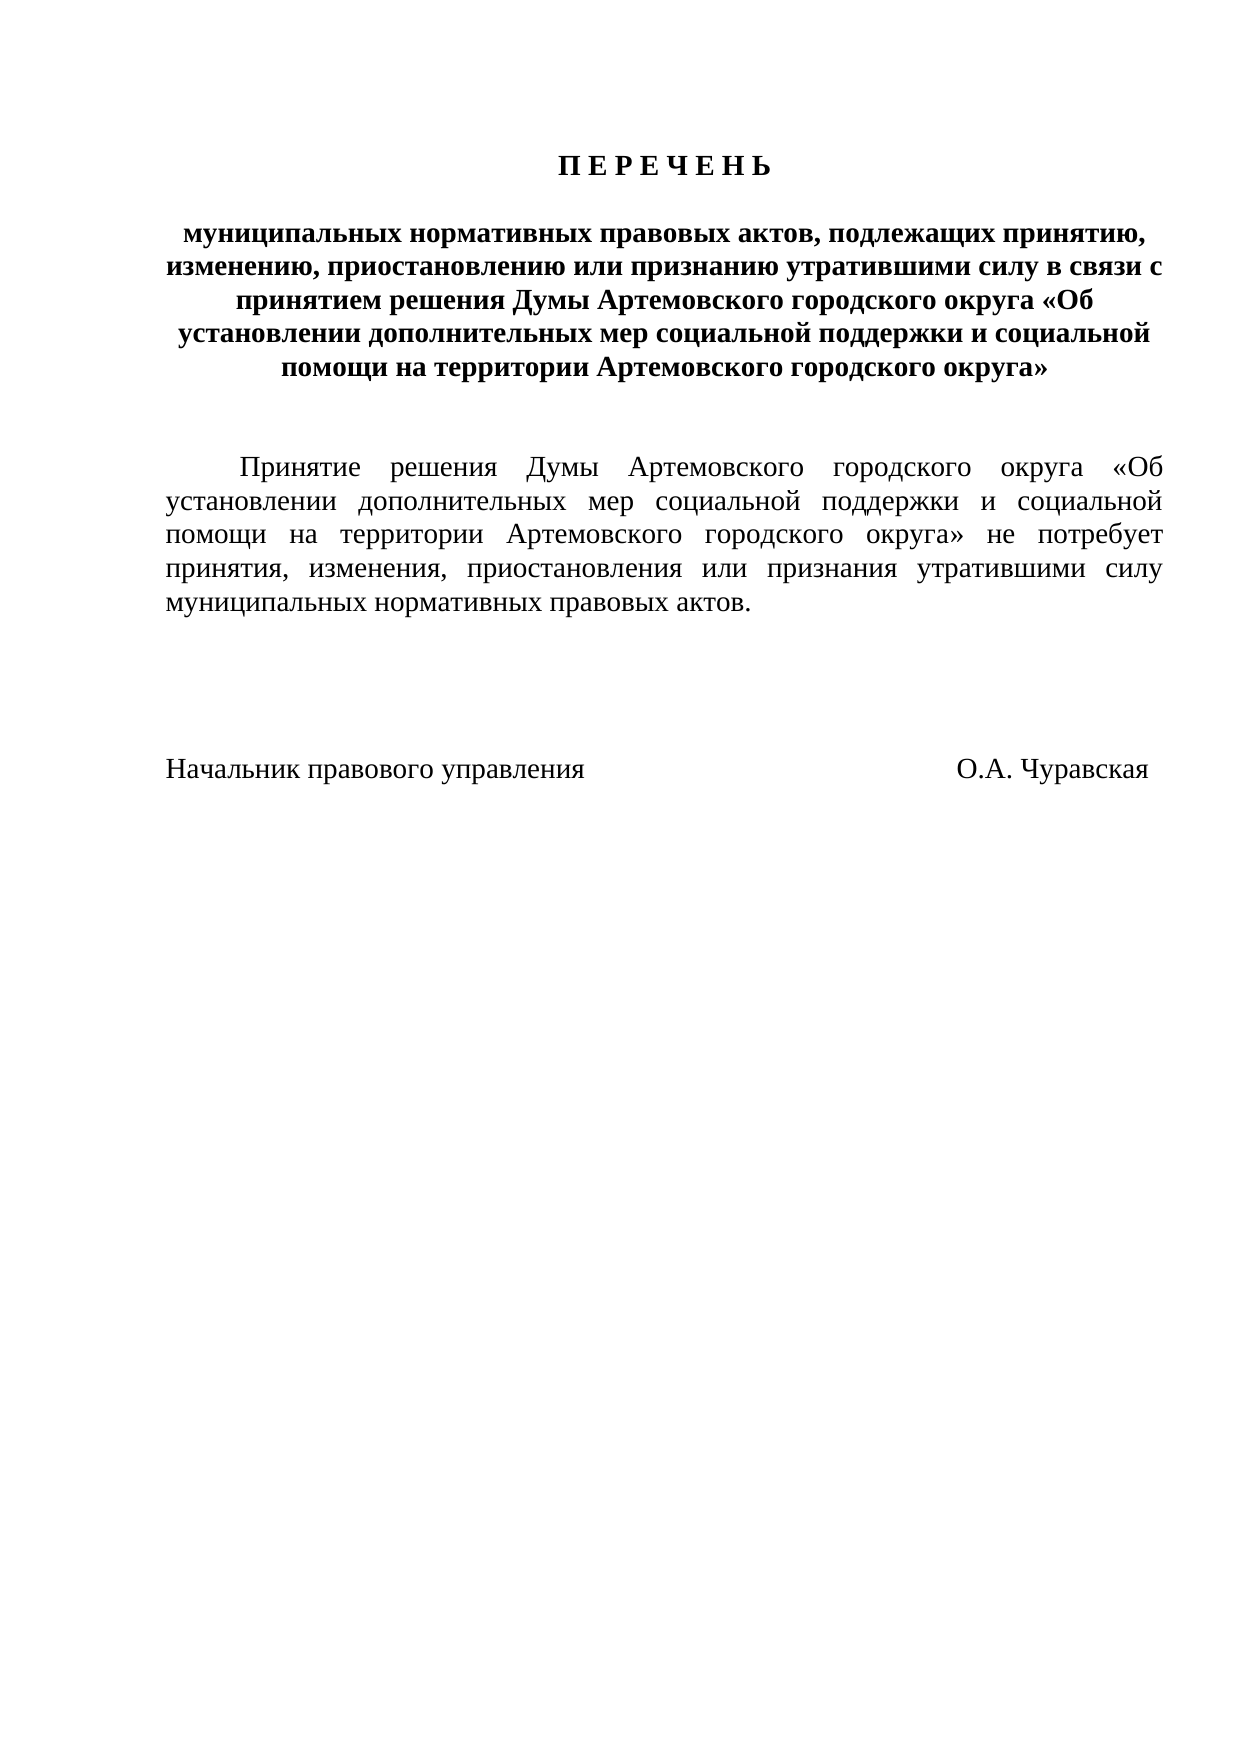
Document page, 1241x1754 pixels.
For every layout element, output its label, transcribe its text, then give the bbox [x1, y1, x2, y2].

text Начальник правового управления О.А. Чуравская [165, 751, 1163, 785]
text муниципальных нормативных правовых актов, подлежащих принятию, изменению, приостановлению или признанию утратившими силу в связи с принятием решения Думы Артемовского городского округа «Об установлении дополнительных мер социальной поддержки и социальной помощи на территории Артемовского городского округа» [165, 215, 1163, 382]
text П Е Р Е Ч Е Н Ь [165, 148, 1163, 181]
text Принятие решения Думы Артемовского городского округа «Об установлении дополнительных мер социальной поддержки и социальной помощи на территории Артемовского городского округа» не потребует принятия, изменения, приостановления или признания утратившими силу муниципальных нормативных правовых актов. [165, 449, 1163, 617]
